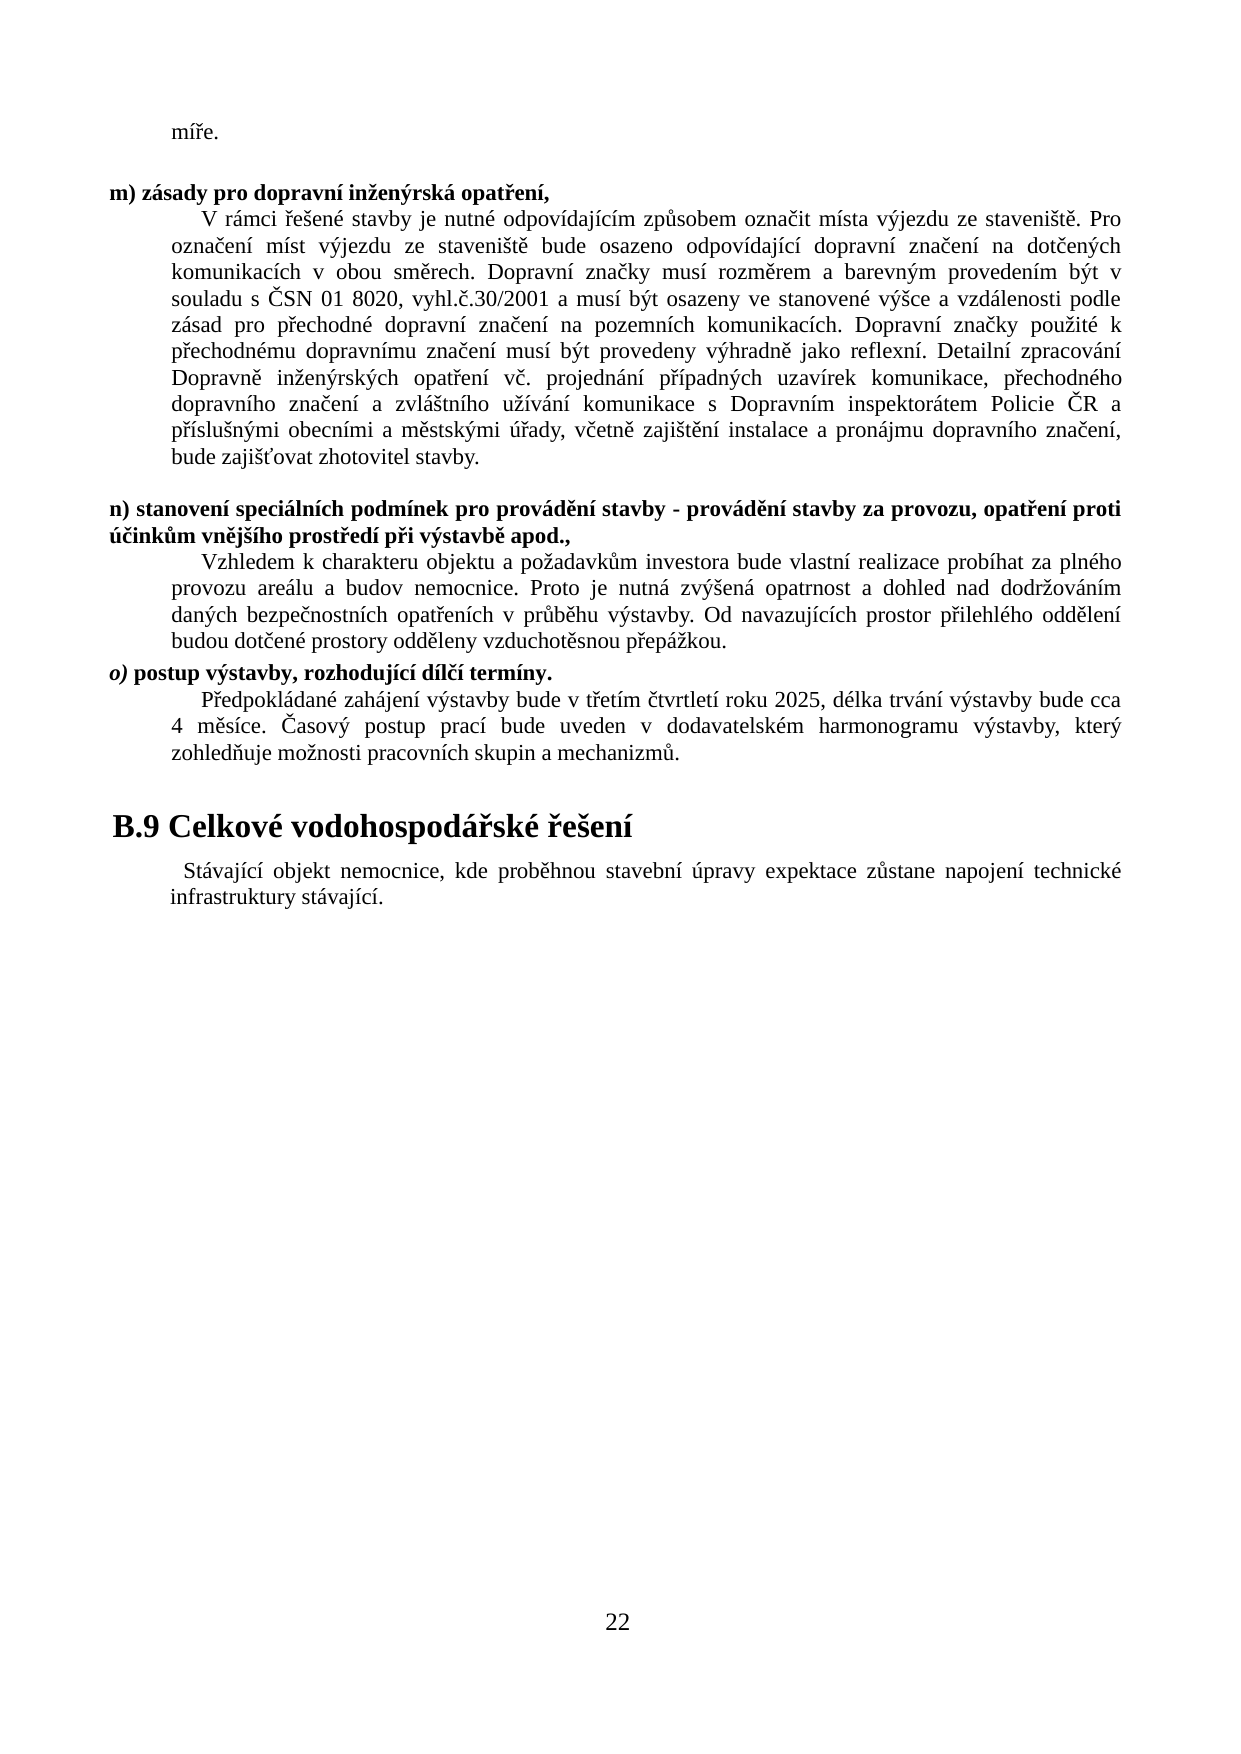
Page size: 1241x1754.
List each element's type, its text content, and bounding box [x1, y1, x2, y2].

text Předpokládané zahájení výstavby bude v třetím čtvrtletí roku 2025, délka trvání výstavby bude cca 4 měsíce. Časový postup prací bude uveden v dodavatelském harmonogramu výstavby, který zohledňuje možnosti pracovních skupin a mechanizmů. [171, 686, 1123, 765]
text B.9 Celkové vodohospodářské řešení [112, 806, 1123, 844]
text o) postup výstavby, rozhodující dílčí termíny. [109, 659, 1123, 686]
text Stávající objekt nemocnice, kde proběhnou stavební úpravy expektace zůstane napojení technické infrastruktury stávající. [170, 857, 1123, 910]
text V rámci řešené stavby je nutné odpovídajícím způsobem označit místa výjezdu ze staveniště. Pro označení míst výjezdu ze staveniště bude osazeno odpovídající dopravní značení na dotčených komunikacích v obou směrech. Dopravní značky musí rozměrem a barevným provedením být v souladu s ČSN 01 8020, vyhl.č.30/2001 a musí být osazeny ve stanovené výšce a vzdálenosti podle zásad pro přechodné dopravní značení na pozemních komunikacích. Dopravní značky použité k přechodnému dopravnímu značení musí být provedeny výhradně jako reflexní. Detailní zpracování Dopravně inženýrských opatření vč. projednání případných uzavírek komunikace, přechodného dopravního značení a zvláštního užívání komunikace s Dopravním inspektorátem Policie ČR a příslušnými obecními a městskými úřady, včetně zajištění instalace a pronájmu dopravního značení, bude zajišťovat zhotovitel stavby. [171, 206, 1123, 469]
text m) zásady pro dopravní inženýrská opatření, [109, 179, 1123, 206]
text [171, 118, 1123, 144]
text n) stanovení speciálních podmínek pro provádění stavby - provádění stavby za provozu, opatření proti účinkům vnějšího prostředí při výstavbě apod., [109, 495, 1123, 548]
text Vzhledem k charakteru objektu a požadavkům investora bude vlastní realizace probíhat za plného provozu areálu a budov nemocnice. Proto je nutná zvýšená opatrnost a dohled nad dodržováním daných bezpečnostních opatřeních v průběhu výstavby. Od navazujících prostor přilehlého oddělení budou dotčené prostory odděleny vzduchotěsnou přepážkou. [171, 548, 1123, 653]
